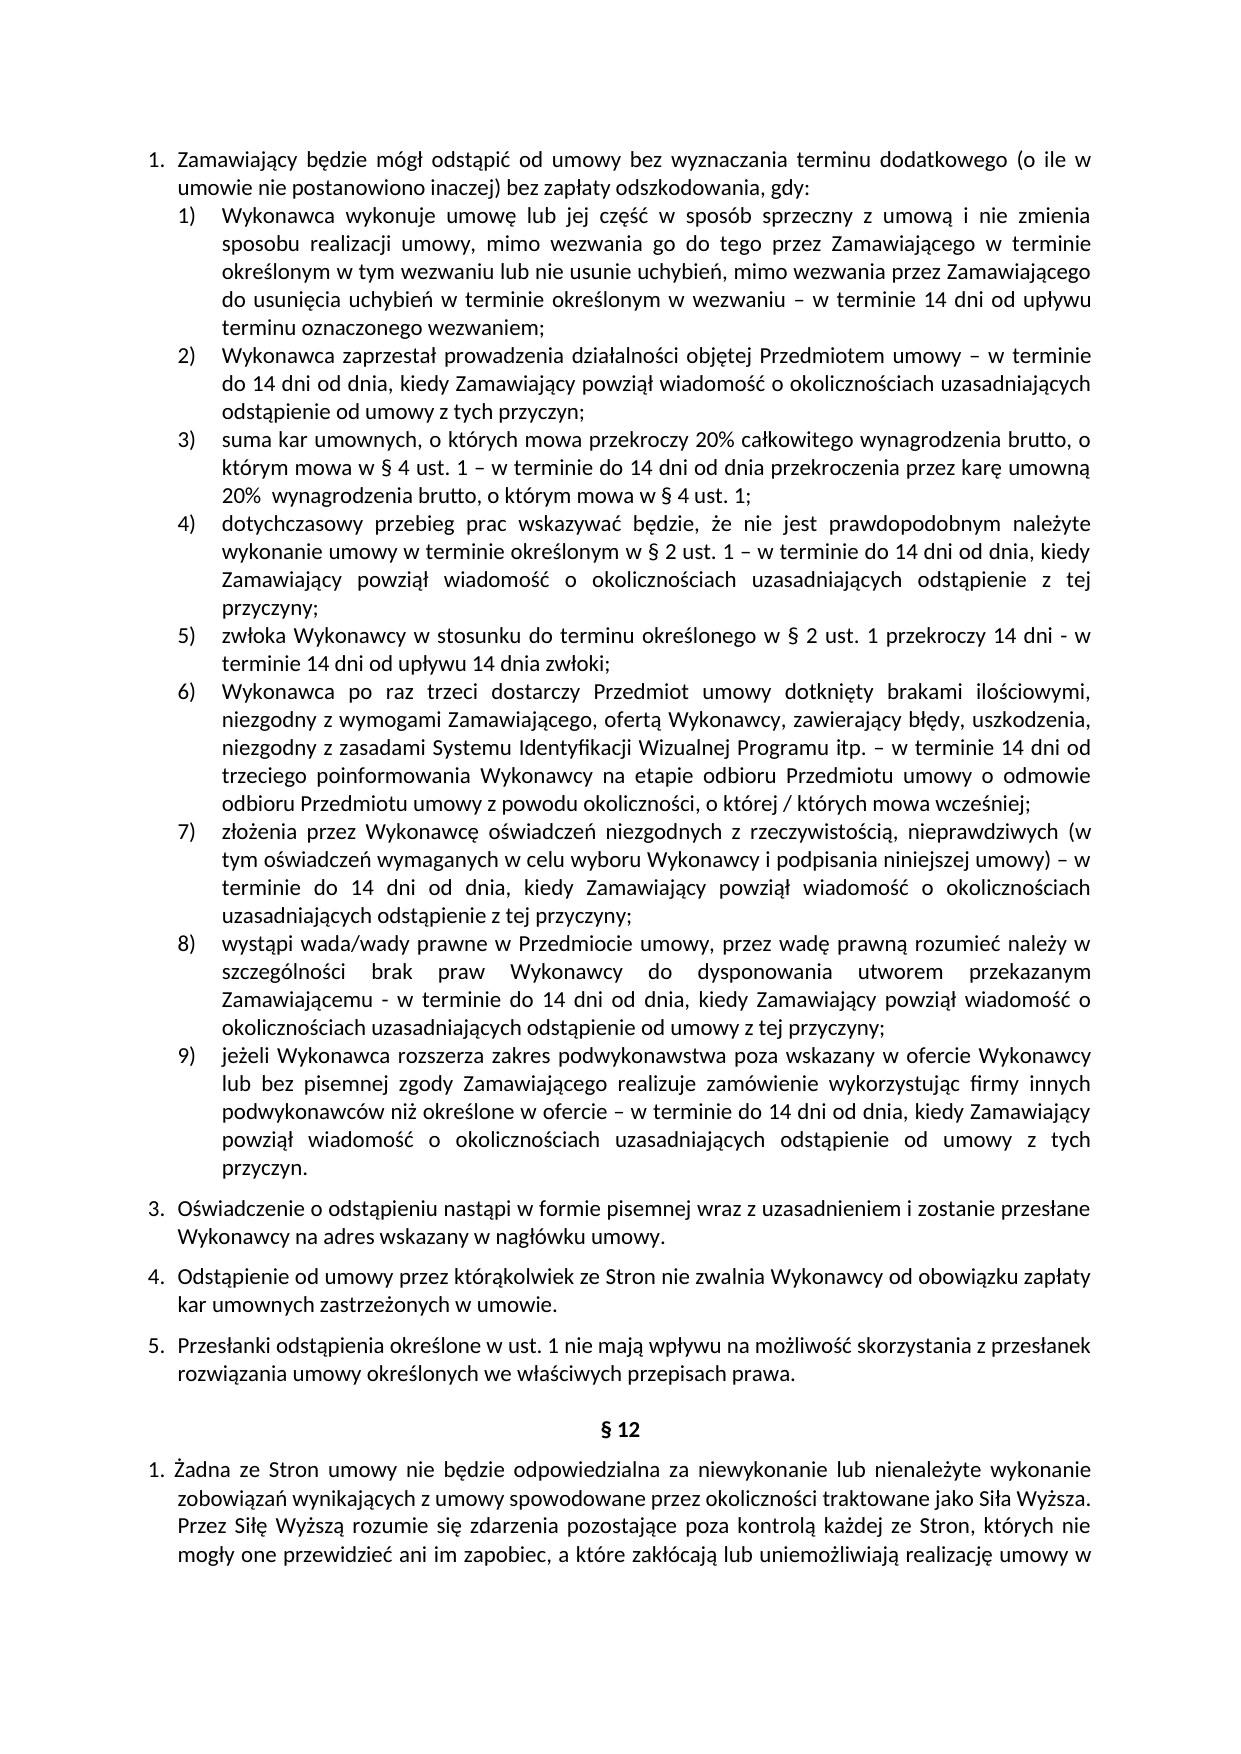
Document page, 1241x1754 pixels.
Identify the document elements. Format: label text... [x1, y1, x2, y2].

text 1. Zamawiający będzie mógł odstąpić od umowy bez wyznaczania terminu dodatkowego (o ile w umowie nie postanowiono inaczej) bez zapłaty odszkodowania, gdy: [148, 145, 1093, 201]
text 5. Przesłanki odstąpienia określone w ust. 1 nie mają wpływu na możliwość skorzystania z przesłanek rozwiązania umowy określonych we właściwych przepisach prawa. [148, 1331, 1093, 1387]
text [148, 1456, 1093, 1568]
text 1) Wykonawca wykonuje umowę lub jej część w sposób sprzeczny z umową i nie zmienia sposobu realizacji umowy, mimo wezwania go do tego przez Zamawiającego w terminie określonym w tym wezwaniu lub nie usunie uchybień, mimo wezwania przez Zamawiającego do usunięcia uchybień w terminie określonym w wezwaniu – w terminie 14 dni od upływu terminu oznaczonego wezwaniem; [177, 201, 1093, 341]
text 4) dotychczasowy przebieg prac wskazywać będzie, że nie jest prawdopodobnym należyte wykonanie umowy w terminie określonym w § 2 ust. 1 – w terminie do 14 dni od dnia, kiedy Zamawiający powziął wiadomość o okolicznościach uzasadniających odstąpienie z tej przyczyny; [177, 509, 1093, 621]
text 3) suma kar umownych, o których mowa przekroczy 20% całkowitego wynagrodzenia brutto, o którym mowa w § 4 ust. 1 – w terminie do 14 dni od dnia przekroczenia przez karę umowną 20% wynagrodzenia brutto, o którym mowa w § 4 ust. 1; [177, 425, 1093, 509]
text 7) złożenia przez Wykonawcę oświadczeń niezgodnych z rzeczywistością, nieprawdziwych (w tym oświadczeń wymaganych w celu wyboru Wykonawcy i podpisania niniejszej umowy) – w terminie do 14 dni od dnia, kiedy Zamawiający powziął wiadomość o okolicznościach uzasadniających odstąpienie z tej przyczyny; [177, 817, 1093, 929]
text 6) Wykonawca po raz trzeci dostarczy Przedmiot umowy dotknięty brakami ilościowymi, niezgodny z wymogami Zamawiającego, ofertą Wykonawcy, zawierający błędy, uszkodzenia, niezgodny z zasadami Systemu Identyfikacji Wizualnej Programu itp. – w terminie 14 dni od trzeciego poinformowania Wykonawcy na etapie odbioru Przedmiotu umowy o odmowie odbioru Przedmiotu umowy z powodu okoliczności, o której / których mowa wcześniej; [177, 677, 1093, 817]
text § 12 [148, 1415, 1093, 1443]
text 3. Oświadczenie o odstąpieniu nastąpi w formie pisemnej wraz z uzasadnieniem i zostanie przesłane Wykonawcy na adres wskazany w nagłówku umowy. [148, 1194, 1093, 1250]
text 5) zwłoka Wykonawcy w stosunku do terminu określonego w § 2 ust. 1 przekroczy 14 dni - w terminie 14 dni od upływu 14 dnia zwłoki; [177, 621, 1093, 677]
text 2) Wykonawca zaprzestał prowadzenia działalności objętej Przedmiotem umowy – w terminie do 14 dni od dnia, kiedy Zamawiający powziął wiadomość o okolicznościach uzasadniających odstąpienie od umowy z tych przyczyn; [177, 341, 1093, 425]
text 4. Odstąpienie od umowy przez którąkolwiek ze Stron nie zwalnia Wykonawcy od obowiązku zapłaty kar umownych zastrzeżonych w umowie. [148, 1262, 1093, 1318]
text 8) wystąpi wada/wady prawne w Przedmiocie umowy, przez wadę prawną rozumieć należy w szczególności brak praw Wykonawcy do dysponowania utworem przekazanym Zamawiającemu - w terminie do 14 dni od dnia, kiedy Zamawiający powziął wiadomość o okolicznościach uzasadniających odstąpienie od umowy z tej przyczyny; [177, 929, 1093, 1041]
text 9) jeżeli Wykonawca rozszerza zakres podwykonawstwa poza wskazany w ofercie Wykonawcy lub bez pisemnej zgody Zamawiającego realizuje zamówienie wykorzystując firmy innych podwykonawców niż określone w ofercie – w terminie do 14 dni od dnia, kiedy Zamawiający powziął wiadomość o okolicznościach uzasadniających odstąpienie od umowy z tych przyczyn. [177, 1041, 1093, 1181]
